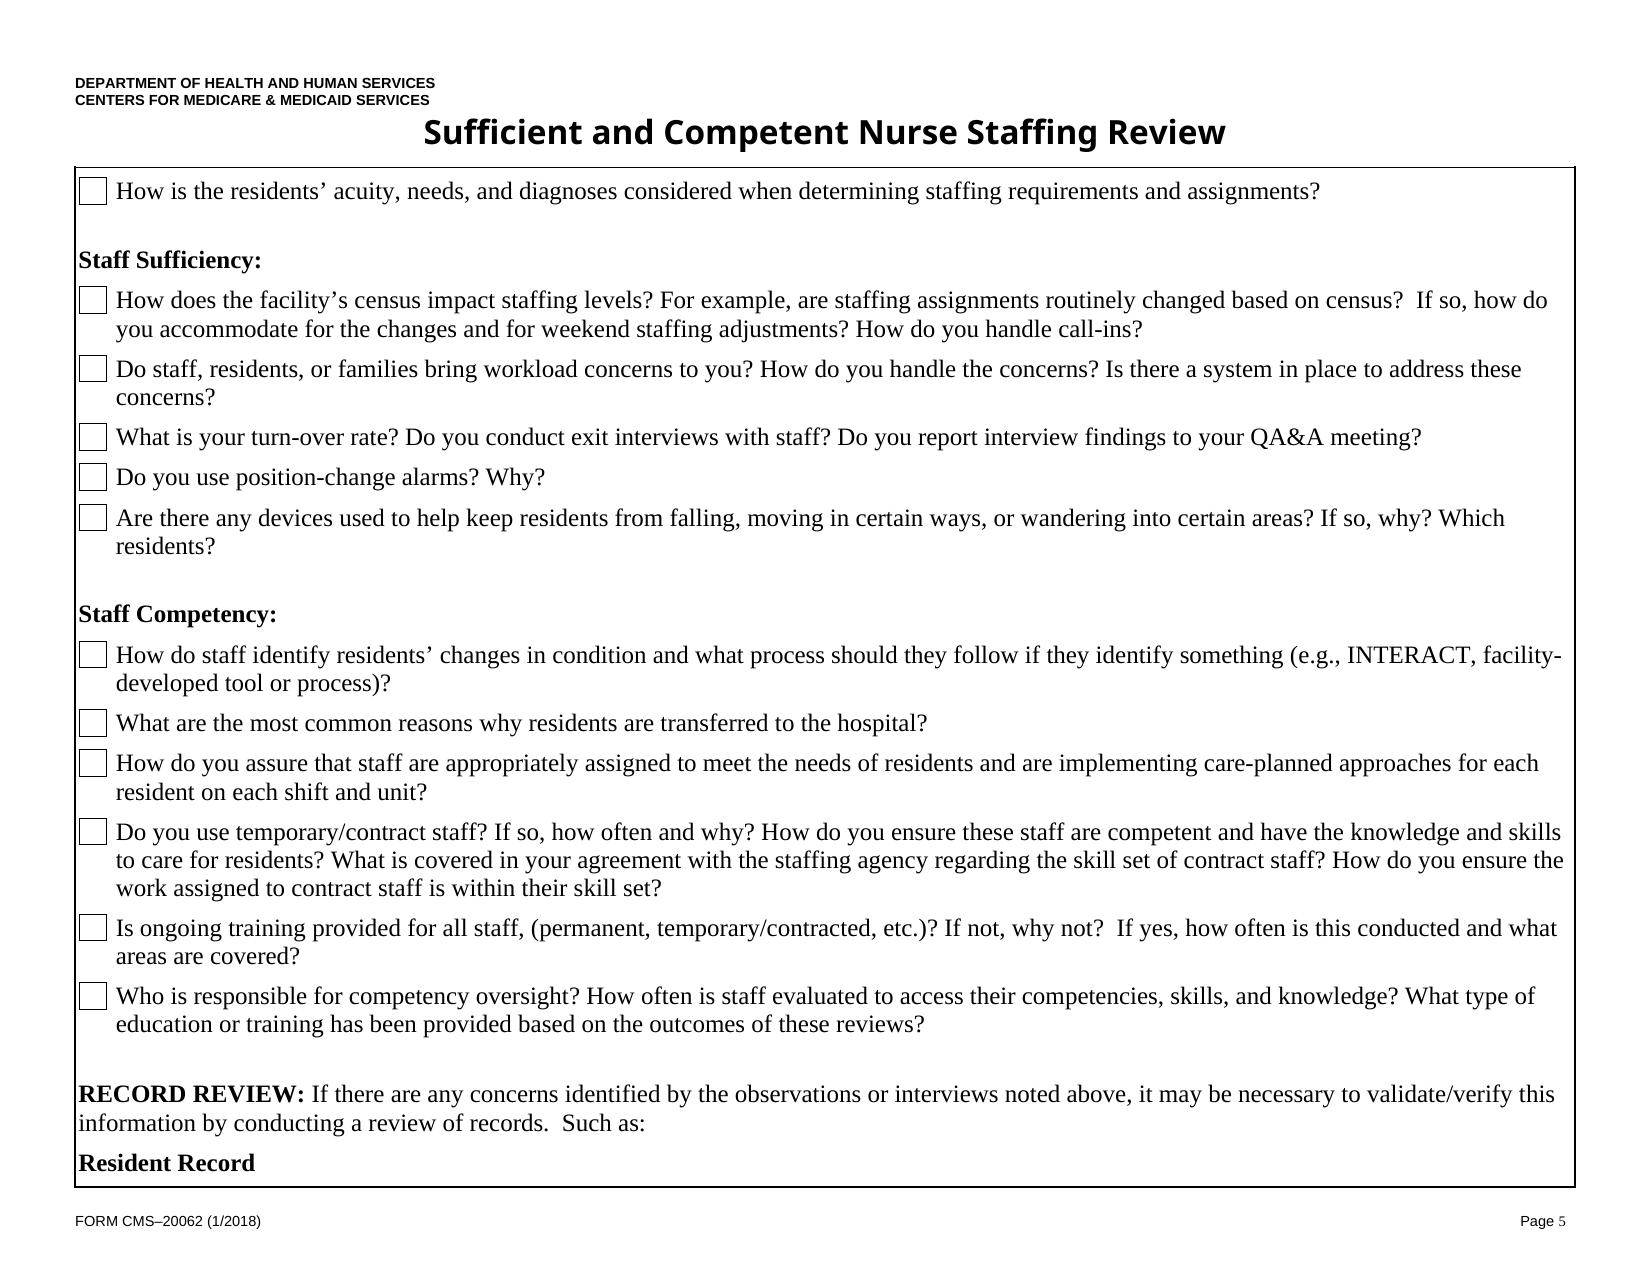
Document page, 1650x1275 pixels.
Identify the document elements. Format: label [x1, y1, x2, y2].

table_cell [76, 168, 1574, 1186]
